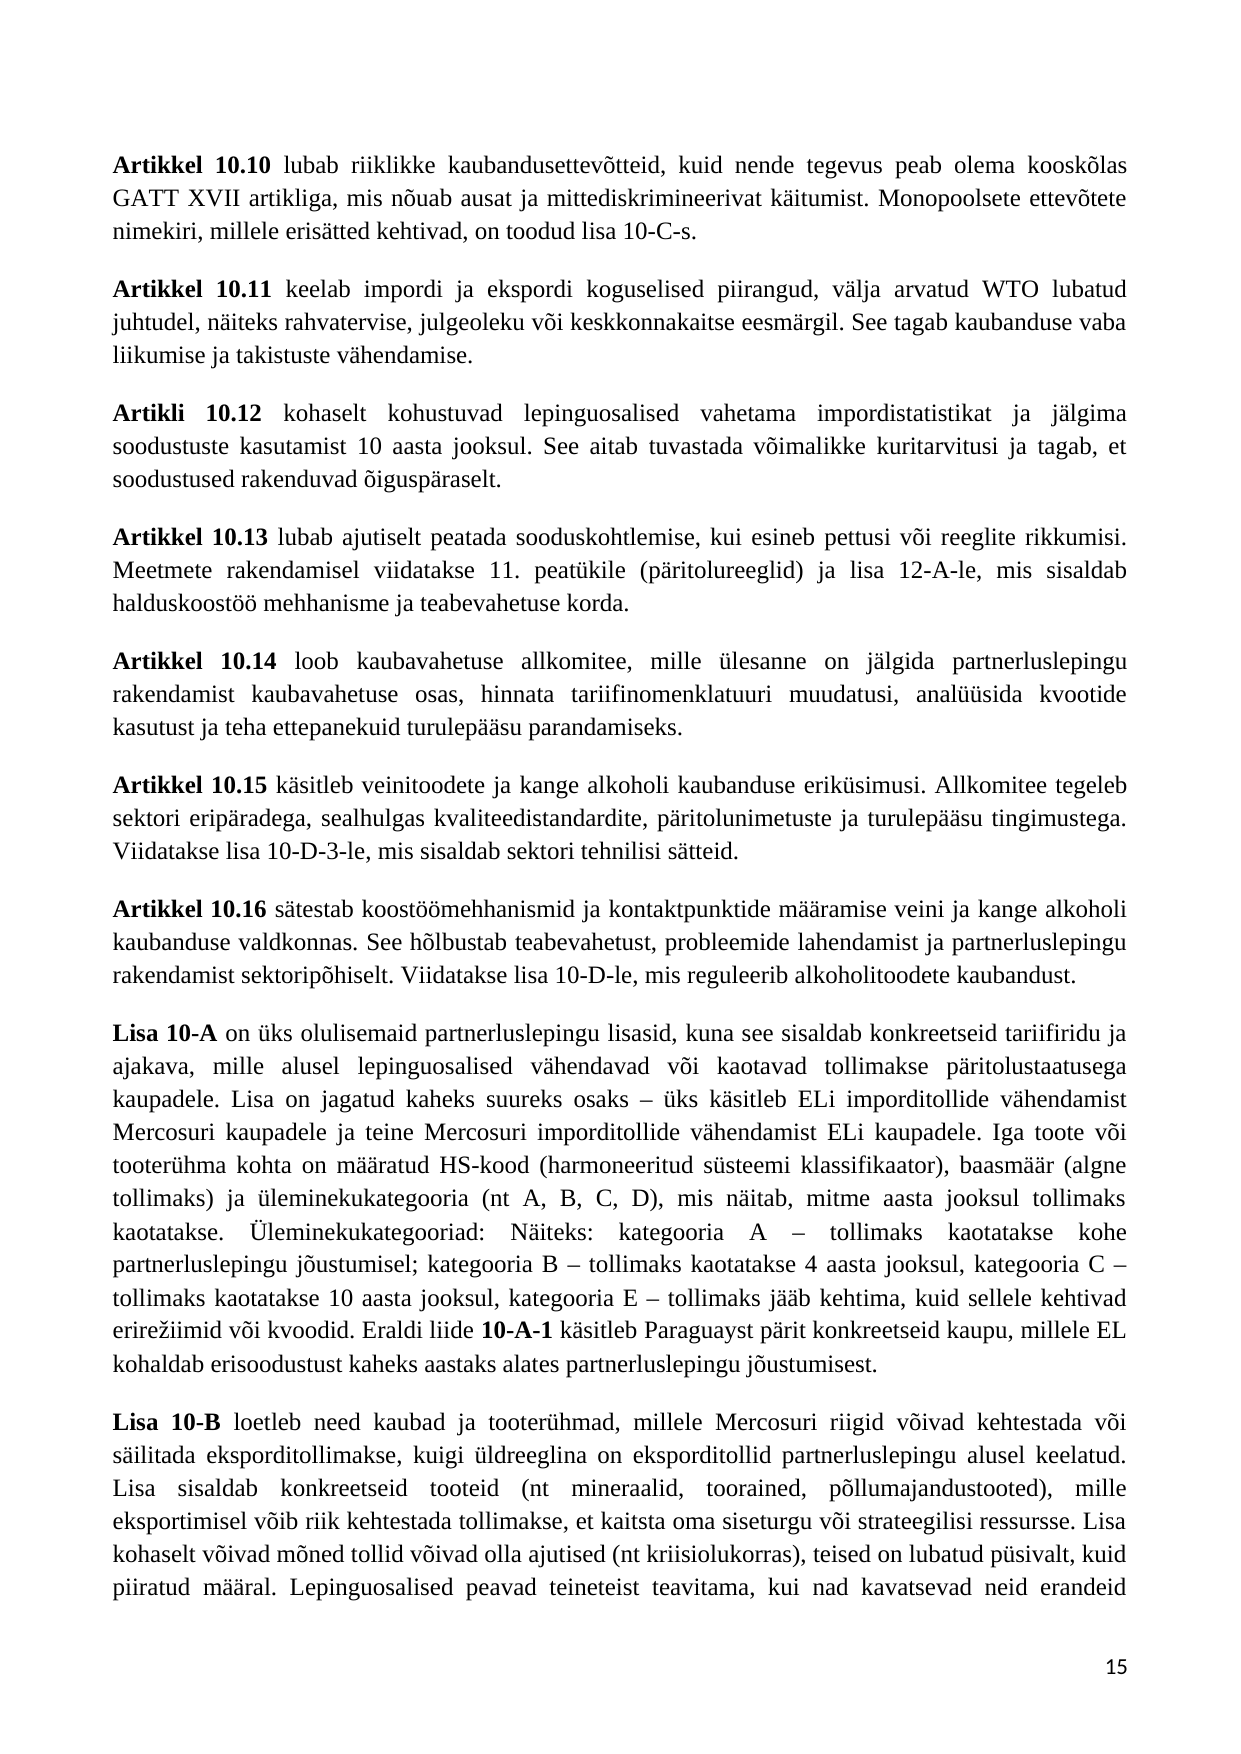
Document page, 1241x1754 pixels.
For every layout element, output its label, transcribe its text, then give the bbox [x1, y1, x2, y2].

text Artikkel 10.10 lubab riiklikke kaubandusettevõtteid, kuid nende tegevus peab olema kooskõlas GATT XVII artikliga, mis nõuab ausat ja mittediskrimineerivat käitumist. Monopoolsete ettevõtete nimekiri, millele erisätted kehtivad, on toodud lisa 10-C-s. [112, 150, 1128, 245]
text Artikkel 10.15 käsitleb veinitoodete ja kange alkoholi kaubanduse eriküsimusi. Allkomitee tegeleb sektori eripäradega, sealhulgas kvaliteedistandardite, päritolunimetuste ja turulepääsu tingimustega. Viidatakse lisa 10-D-3-le, mis sisaldab sektori tehnilisi sätteid. [112, 770, 1128, 865]
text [112, 1407, 1128, 1601]
text Artikli 10.12 kohaselt kohustuvad lepinguosalised vahetama impordistatistikat ja jälgima soodustuste kasutamist 10 aasta jooksul. See aitab tuvastada võimalikke kuritarvitusi ja tagab, et soodustused rakenduvad õiguspäraselt. [112, 398, 1128, 493]
text Artikkel 10.13 lubab ajutiselt peatada sooduskohtlemise, kui esineb pettusi või reeglite rikkumisi. Meetmete rakendamisel viidatakse 11. peatükile (päritolureeglid) ja lisa 12-A-le, mis sisaldab halduskoostöö mehhanisme ja teabevahetuse korda. [112, 522, 1128, 617]
text Artikkel 10.16 sätestab koostöömehhanismid ja kontaktpunktide määramise veini ja kange alkoholi kaubanduse valdkonnas. See hõlbustab teabevahetust, probleemide lahendamist ja partnerluslepingu rakendamist sektoripõhiselt. Viidatakse lisa 10-D-le, mis reguleerib alkoholitoodete kaubandust. [112, 894, 1128, 989]
text Artikkel 10.11 keelab impordi ja ekspordi koguselised piirangud, välja arvatud WTO lubatud juhtudel, näiteks rahvatervise, julgeoleku või keskkonnakaitse eesmärgil. See tagab kaubanduse vaba liikumise ja takistuste vähendamise. [112, 274, 1128, 369]
text Lisa 10-A on üks olulisemaid partnerluslepingu lisasid, kuna see sisaldab konkreetseid tariifiridu ja ajakava, mille alusel lepinguosalised vähendavad või kaotavad tollimakse päritolustaatusega kaupadele. Lisa on jagatud kaheks suureks osaks – üks käsitleb ELi imporditollide vähendamist Mercosuri kaupadele ja teine Mercosuri imporditollide vähendamist ELi kaupadele. Iga toote või tooterühma kohta on määratud HS-kood (harmoneeritud süsteemi klassifikaator), baasmäär (algne tollimaks) ja üleminekukategooria (nt A, B, C, D), mis näitab, mitme aasta jooksul tollimaks kaotatakse. Üleminekukategooriad: Näiteks: kategooria A – tollimaks kaotatakse kohe partnerluslepingu jõustumisel; kategooria B – tollimaks kaotatakse 4 aasta jooksul, kategooria C – tollimaks kaotatakse 10 aasta jooksul, kategooria E – tollimaks jääb kehtima, kuid sellele kehtivad erirežiimid või kvoodid. Eraldi liide 10-A-1 käsitleb Paraguayst pärit konkreetseid kaupu, millele EL kohaldab erisoodustust kaheks aastaks alates partnerluslepingu jõustumisest. [112, 1018, 1128, 1377]
text Artikkel 10.14 loob kaubavahetuse allkomitee, mille ülesanne on jälgida partnerluslepingu rakendamist kaubavahetuse osas, hinnata tariifinomenklatuuri muudatusi, analüüsida kvootide kasutust ja teha ettepanekuid turulepääsu parandamiseks. [112, 646, 1128, 741]
